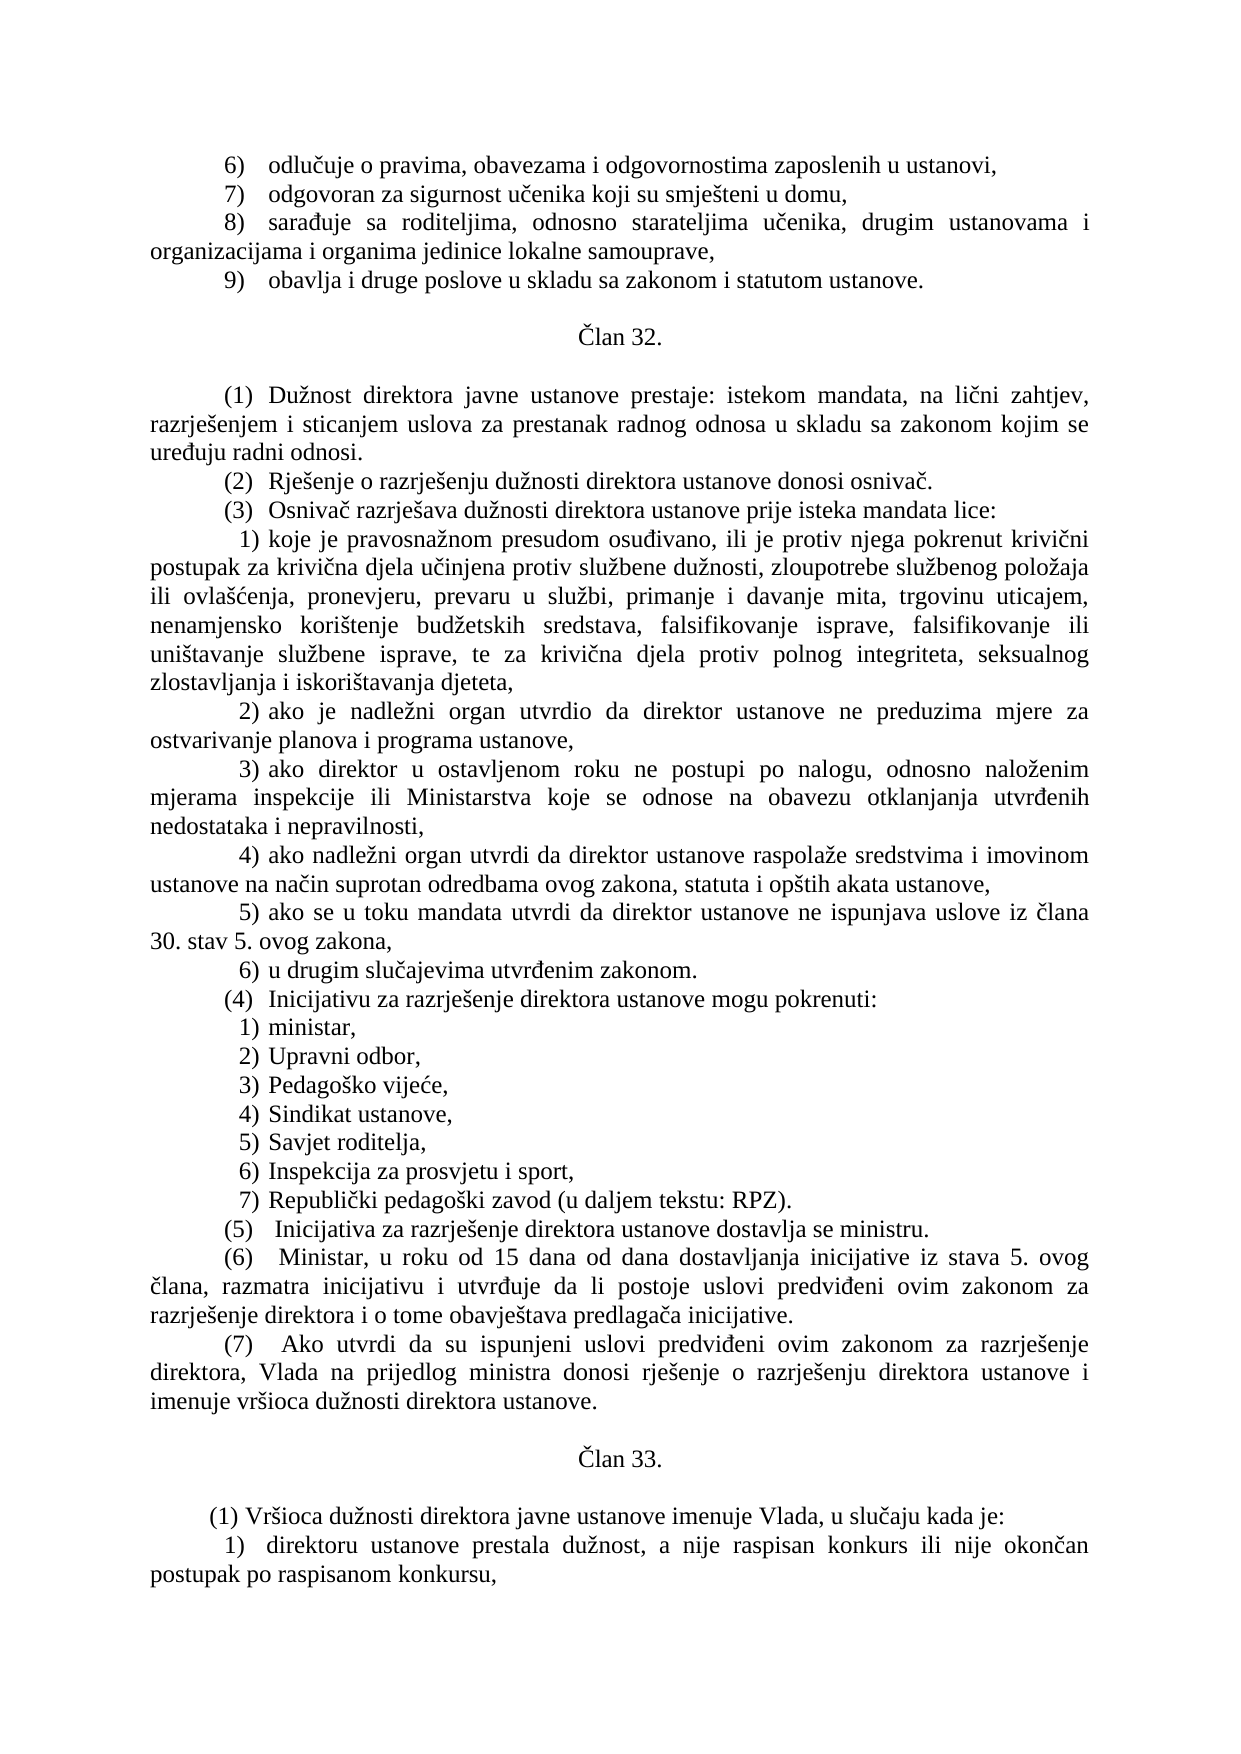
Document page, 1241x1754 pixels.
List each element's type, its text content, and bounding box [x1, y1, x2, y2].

list direktoru ustanove prestala dužnost, a nije raspisan konkurs ili nije okončan postupak po raspisanom konkursu, [150, 1530, 1090, 1587]
list Ako utvrdi da su ispunjeni uslovi predviđeni ovim zakonom za razrješenje direktora, Vlada na prijedlog ministra donosi rješenje o razrješenju direktora ustanove i imenuje vršioca dužnosti direktora ustanove. [150, 1329, 1090, 1415]
list Vršioca dužnosti direktora javne ustanove imenuje Vlada, u slučaju kada je: [150, 1501, 1090, 1530]
list Osnivač razrješava dužnosti direktora ustanove prije isteka mandata lice: [150, 495, 1090, 524]
list ako nadležni organ utvrdi da direktor ustanove raspolaže sredstvima i imovinom ustanove na način suprotan odredbama ovog zakona, statuta i opštih akata ustanove, [150, 840, 1090, 897]
list koje je pravosnažnom presudom osuđivano, ili je protiv njega pokrenut krivični postupak za krivična djela učinjena protiv službene dužnosti, zloupotrebe službenog položaja ili ovlašćenja, pronevjeru, prevaru u službi, primanje i davanje mita, trgovinu uticajem, nenamjensko korištenje budžetskih sredstava, falsifikovanje isprave, falsifikovanje ili uništavanje službene isprave, te za krivična djela protiv polnog integriteta, seksualnog zlostavljanja i iskorištavanja djeteta, [150, 524, 1090, 696]
list sarađuje sa roditeljima, odnosno starateljima učenika, drugim ustanovama i organizacijama i organima jedinice lokalne samouprave, [150, 207, 1090, 265]
list Dužnost direktora javne ustanove prestaje: istekom mandata, na lični zahtjev, razrješenjem i sticanjem uslova za prestanak radnog odnosa u skladu sa zakonom kojim se uređuju radni odnosi. [150, 380, 1090, 466]
list Inspekcija za prosvjetu i sport, [150, 1156, 1090, 1185]
list Ministar, u roku od 15 dana od dana dostavljanja inicijative iz stava 5. ovog člana, razmatra inicijativu i utvrđuje da li postoje uslovi predviđeni ovim zakonom za razrješenje direktora i o tome obavještava predlagača inicijative. [150, 1242, 1090, 1329]
list Rješenje o razrješenju dužnosti direktora ustanove donosi osnivač. [150, 466, 1090, 495]
list u drugim slučajevima utvrđenim zakonom. [150, 955, 1090, 984]
list Inicijativa za razrješenje direktora ustanove dostavlja se ministru. [150, 1214, 1090, 1242]
list Upravni odbor, [150, 1041, 1090, 1070]
list ministar, [150, 1012, 1090, 1041]
list Sindikat ustanove, [150, 1099, 1090, 1127]
list Član 33. [150, 1444, 1090, 1472]
list odlučuje o pravima, obavezama i odgovornostima zaposlenih u ustanovi, [150, 150, 1090, 179]
list ako je nadležni organ utvrdio da direktor ustanove ne preduzima mjere za ostvarivanje planova i programa ustanove, [150, 696, 1090, 754]
text Član 32. [150, 322, 1090, 351]
list ako se u toku mandata utvrdi da direktor ustanove ne ispunjava uslove iz člana 30. stav 5. ovog zakona, [150, 897, 1090, 955]
list odgovoran za sigurnost učenika koji su smješteni u domu, [150, 179, 1090, 207]
list Republički pedagoški zavod (u daljem tekstu: RPZ). [150, 1185, 1090, 1214]
list ako direktor u ostavljenom roku ne postupi po nalogu, odnosno naloženim mjerama inspekcije ili Ministarstva koje se odnose na obavezu otklanjanja utvrđenih nedostataka i nepravilnosti, [150, 754, 1090, 840]
list Pedagoško vijeće, [150, 1070, 1090, 1099]
list Inicijativu za razrješenje direktora ustanove mogu pokrenuti: [150, 984, 1090, 1012]
list Savjet roditelja, [150, 1127, 1090, 1156]
list obavlja i druge poslove u skladu sa zakonom i statutom ustanove. [150, 265, 1090, 294]
